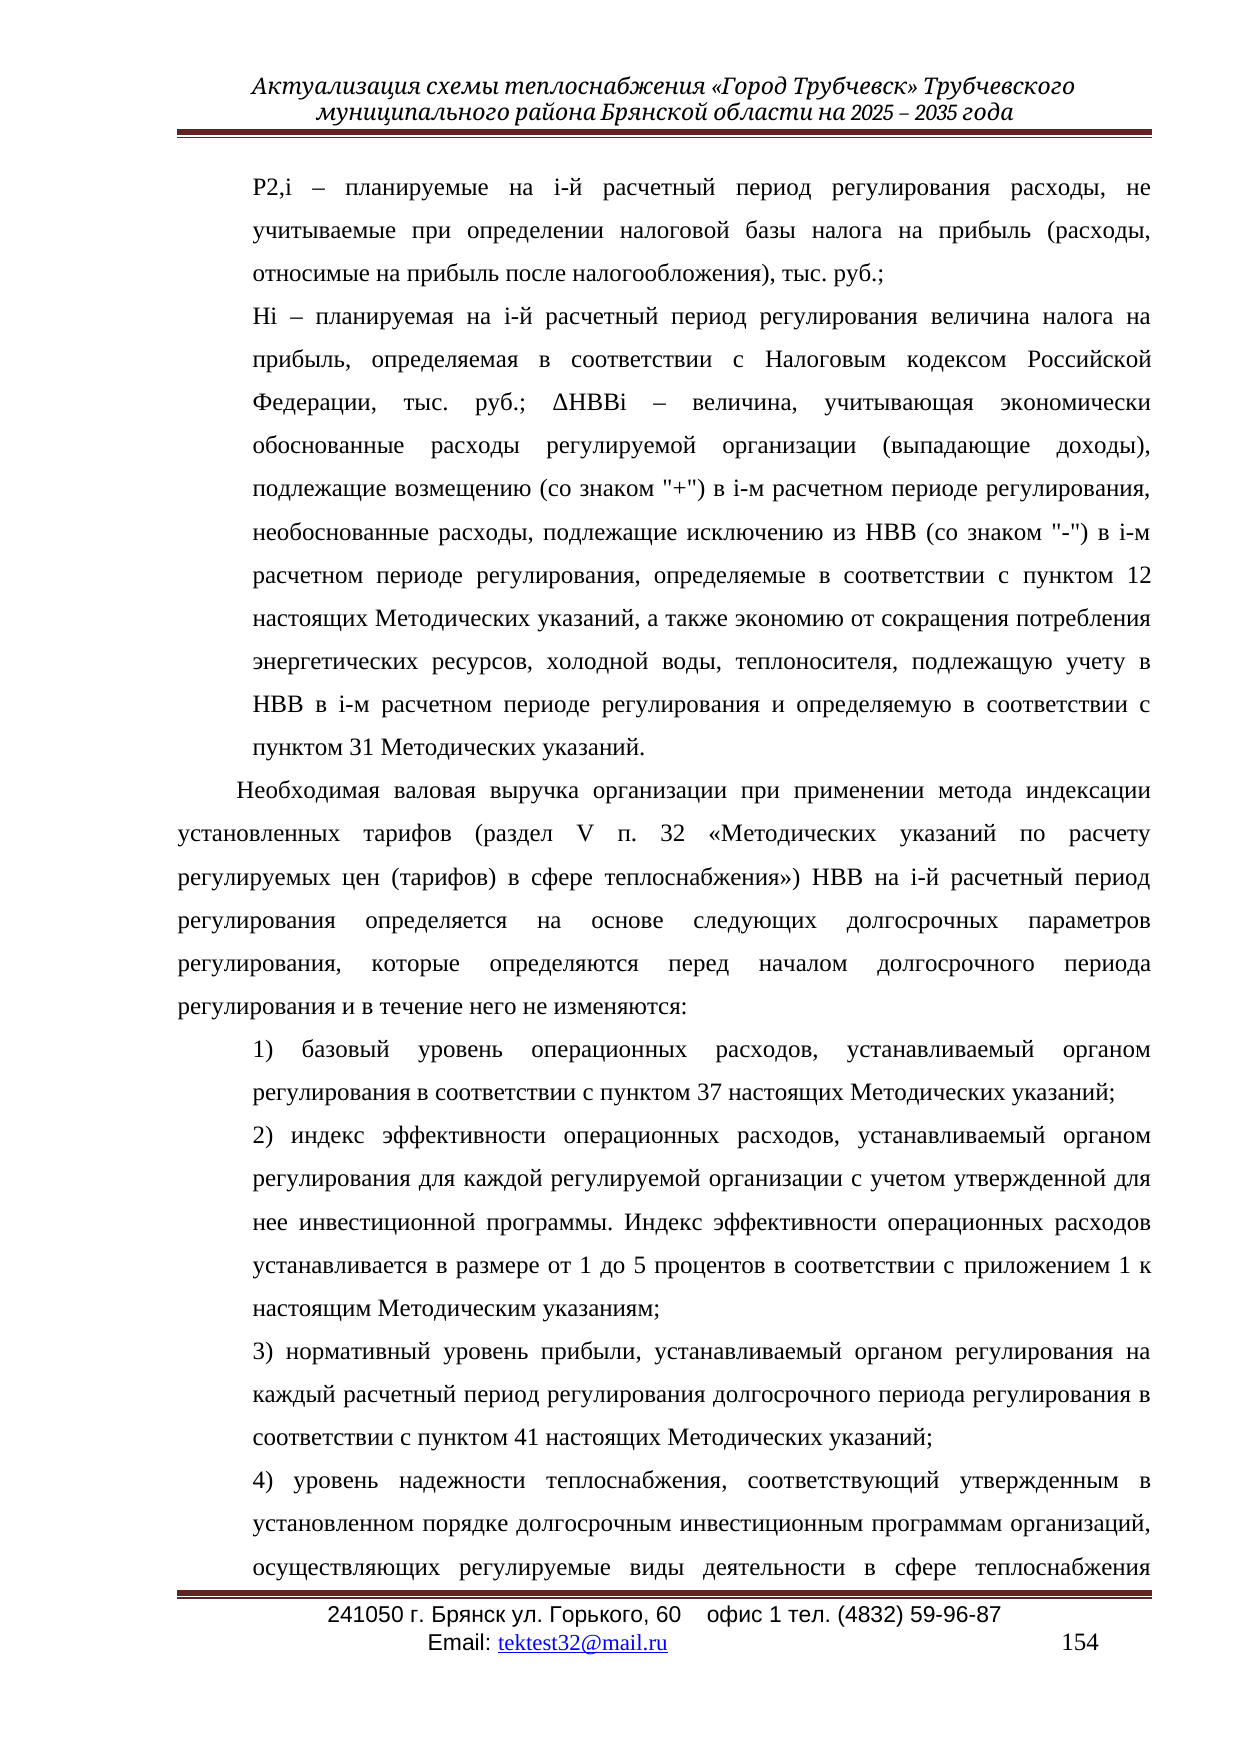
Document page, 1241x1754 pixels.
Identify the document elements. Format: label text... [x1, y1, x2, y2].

text Р2,i – планируемые на i-й расчетный период регулирования расходы, не учитываемые при определении налоговой базы налога на прибыль (расходы, относимые на прибыль после налогообложения), тыс. руб.; [252, 172, 1152, 287]
text Необходимая валовая выручка организации при применении метода индексации установленных тарифов (раздел V п. 32 «Методических указаний по расчету регулируемых цен (тарифов) в сфере теплоснабжения») НВВ на i-й расчетный период регулирования определяется на основе следующих долгосрочных параметров регулирования, которые определяются перед началом долгосрочного периода регулирования и в течение него не изменяются: [177, 775, 1152, 1020]
text 1) базовый уровень операционных расходов, устанавливаемый органом регулирования в соответствии с пунктом 37 настоящих Методических указаний; [252, 1034, 1152, 1106]
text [252, 1465, 1152, 1580]
text Hi – планируемая на i-й расчетный период регулирования величина налога на прибыль, определяемая в соответствии с Налоговым кодексом Российской Федерации, тыс. руб.; ΔHBBi – величина, учитывающая экономически обоснованные расходы регулируемой организации (выпадающие доходы), подлежащие возмещению (со знаком "+") в i-м расчетном периоде регулирования, необоснованные расходы, подлежащие исключению из НВВ (со знаком "-") в i-м расчетном периоде регулирования, определяемые в соответствии с пунктом 12 настоящих Методических указаний, а также экономию от сокращения потребления энергетических ресурсов, холодной воды, теплоносителя, подлежащую учету в НВВ в i-м расчетном периоде регулирования и определяемую в соответствии с пунктом 31 Методических указаний. [252, 301, 1152, 761]
text 2) индекс эффективности операционных расходов, устанавливаемый органом регулирования для каждой регулируемой организации с учетом утвержденной для нее инвестиционной программы. Индекс эффективности операционных расходов устанавливается в размере от 1 до 5 процентов в соответствии с приложением 1 к настоящим Методическим указаниям; [252, 1120, 1152, 1322]
text 3) нормативный уровень прибыли, устанавливаемый органом регулирования на каждый расчетный период регулирования долгосрочного периода регулирования в соответствии с пунктом 41 настоящих Методических указаний; [252, 1336, 1152, 1451]
